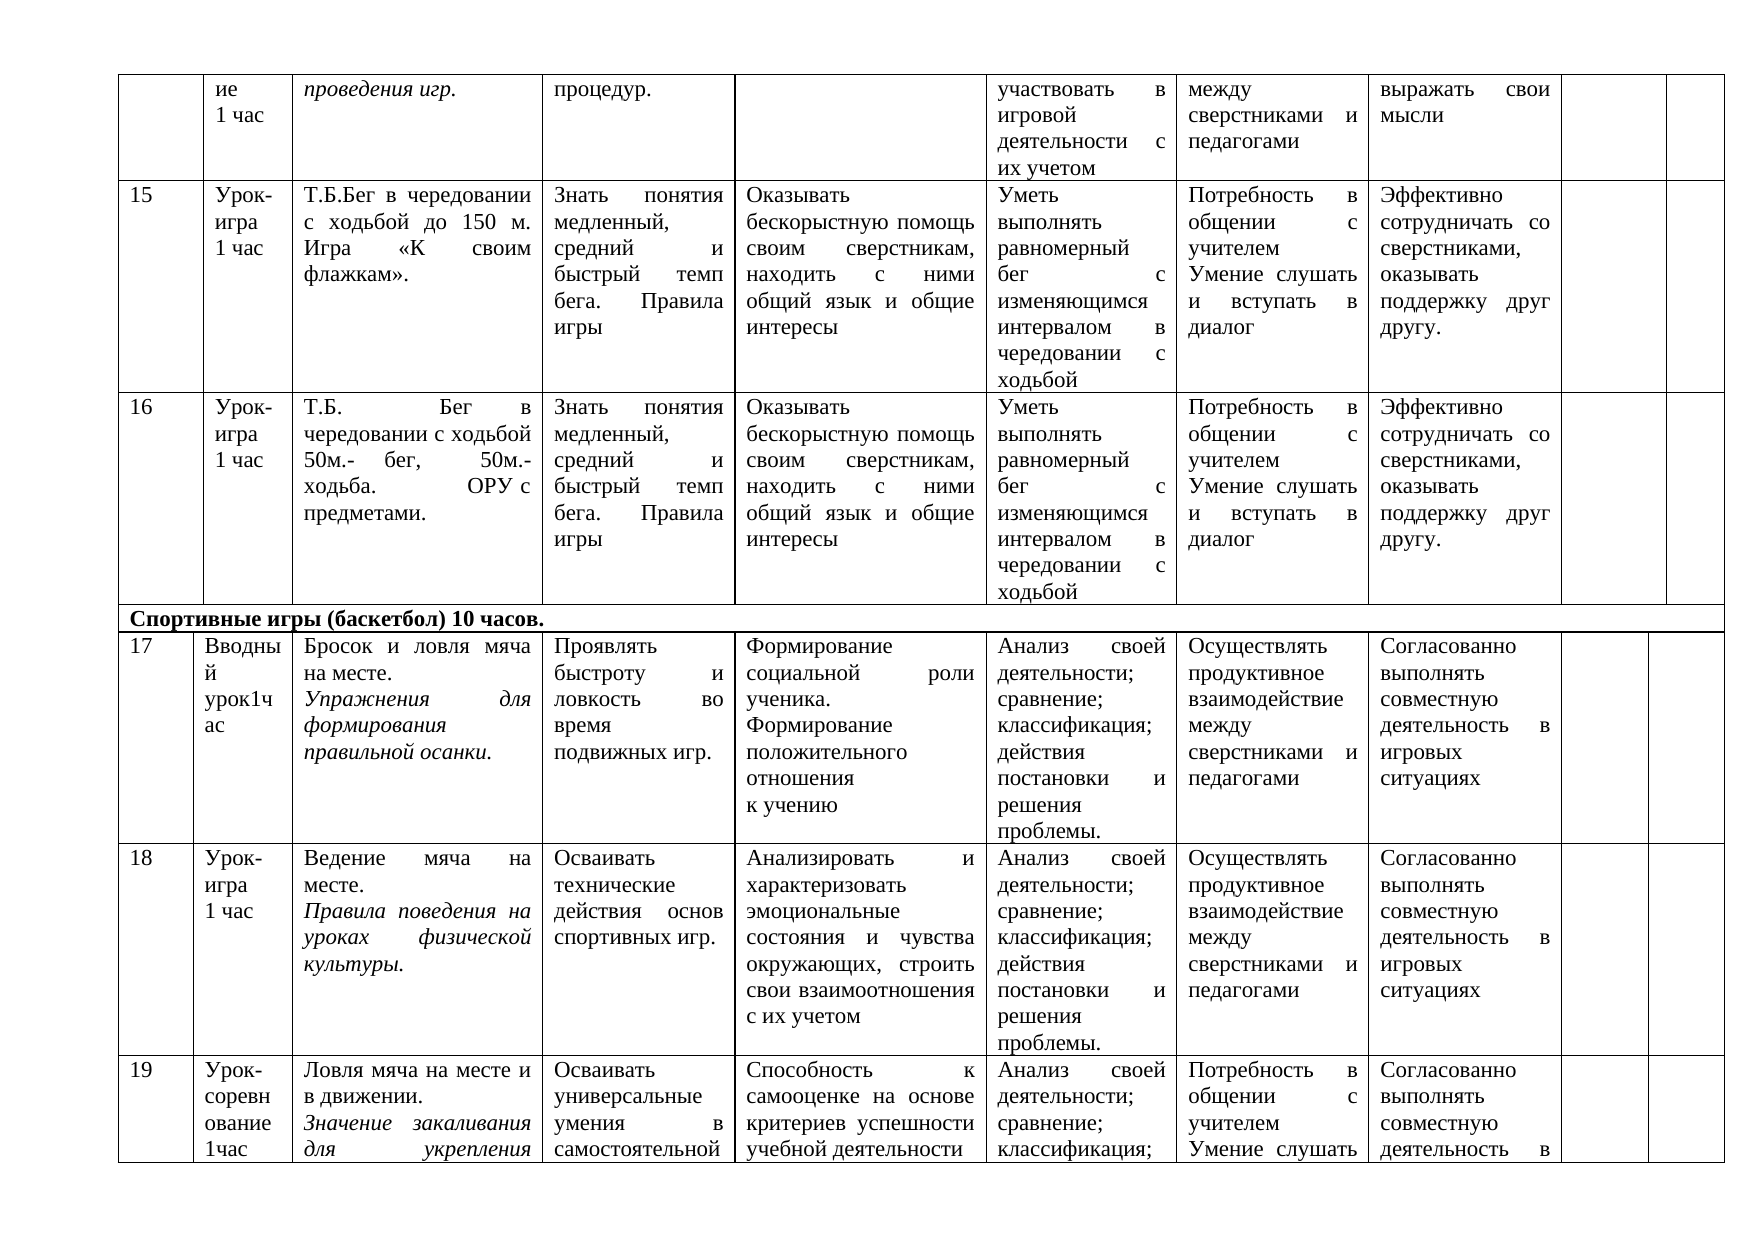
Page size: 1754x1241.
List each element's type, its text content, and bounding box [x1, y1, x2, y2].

table_cell [1667, 393, 1724, 604]
table_cell 18 [119, 844, 193, 1055]
table_cell Ведение мяча на месте. Правила поведения на уроках физической культуры. [293, 844, 542, 1055]
table_cell Бросок и ловля мяча на месте. Упражнения для формирования правильной осанки. [293, 633, 542, 843]
table_cell [1649, 1056, 1724, 1162]
table_cell [1562, 75, 1666, 180]
table_cell [1649, 844, 1724, 1055]
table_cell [987, 75, 1176, 180]
table_cell Осуществлять продуктивное взаимодействие между сверстниками и педагогами [1177, 844, 1368, 1055]
table_cell Уметь выполнять равномерный бег с изменяющимся интервалом в чередовании с ходьбой [987, 181, 1176, 392]
table_cell Проявлять быстроту и ловкость во время подвижных игр. [543, 633, 734, 843]
table_cell [1667, 181, 1724, 392]
table_cell Осуществлять продуктивное взаимодействие между сверстниками и педагогами [1177, 633, 1368, 843]
table_cell Эффективно сотрудничать со сверстниками, оказывать поддержку друг другу. [1369, 181, 1561, 392]
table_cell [736, 75, 986, 180]
table_cell Эффективно сотрудничать со сверстниками, оказывать поддержку друг другу. [1369, 393, 1561, 604]
table_cell Спортивные игры (баскетбол) 10 часов. [119, 605, 1724, 631]
table_cell 14 [119, 75, 203, 180]
table_cell 16 [119, 393, 203, 604]
table_cell Знать понятия медленный, средний и быстрый темп бега. Правила игры [543, 393, 734, 604]
table_cell Согласованно выполнять совместную деятельность в игровых ситуациях [1369, 633, 1561, 843]
table_cell Осваивать технические действия основ спортивных игр. [543, 844, 734, 1055]
table_cell Вводный урок1час [194, 633, 292, 843]
table_cell [1667, 75, 1724, 180]
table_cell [736, 1056, 986, 1162]
table_cell Анализировать и характеризовать эмоциональные состояния и чувства окружающих, строить свои взаимоотношения с их учетом [736, 844, 986, 1055]
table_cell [293, 75, 542, 180]
table_cell [1562, 181, 1666, 392]
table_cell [1177, 1056, 1368, 1162]
table_cell Потребность в общении с учителем Умение слушать и вступать в диалог [1177, 393, 1368, 604]
table_cell Урок-игра 1 час [194, 844, 292, 1055]
table_cell Т.Б. Бег в чередовании с ходьбой 50м.- бег, 50м.-ходьба. ОРУ с предметами. [293, 393, 542, 604]
table_cell 19 [119, 1056, 193, 1162]
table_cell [204, 75, 292, 180]
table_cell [1177, 75, 1368, 180]
table_cell 17 [119, 633, 193, 843]
table_cell [1649, 633, 1724, 843]
table_cell Урок-игра 1 час [204, 181, 292, 392]
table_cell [1369, 75, 1561, 180]
table_cell Оказывать бескорыстную помощь своим сверстникам, находить с ними общий язык и общие интересы [736, 393, 986, 604]
table_cell [1562, 393, 1666, 604]
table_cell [987, 1056, 1176, 1162]
table_cell [1562, 633, 1648, 843]
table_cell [293, 1056, 542, 1162]
table_cell Формирование социальной роли ученика. Формирование положительного отношения к учению [736, 633, 986, 843]
table_cell Знать понятия медленный, средний и быстрый темп бега. Правила игры [543, 181, 734, 392]
table_cell Уметь выполнять равномерный бег с изменяющимся интервалом в чередовании с ходьбой [987, 393, 1176, 604]
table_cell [1369, 1056, 1561, 1162]
table_cell Анализ своей деятельности; сравнение; классификация; действия постановки и решения проблемы. [987, 844, 1176, 1055]
table_cell Оказывать бескорыстную помощь своим сверстникам, находить с ними общий язык и общие интересы [736, 181, 986, 392]
table_cell Урок-игра 1 час [204, 393, 292, 604]
table_cell Потребность в общении с учителем Умение слушать и вступать в диалог [1177, 181, 1368, 392]
table_cell Т.Б.Бег в чередовании с ходьбой до . Игра «К своим флажкам». [293, 181, 542, 392]
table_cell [194, 1056, 292, 1162]
table_cell Анализ своей деятельности; сравнение; классификация; действия постановки и решения проблемы. [987, 633, 1176, 843]
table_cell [543, 75, 734, 180]
table_cell 15 [119, 181, 203, 392]
table_cell Согласованно выполнять совместную деятельность в игровых ситуациях [1369, 844, 1561, 1055]
table_cell [1562, 844, 1648, 1055]
table_cell [1562, 1056, 1648, 1162]
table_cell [543, 1056, 734, 1162]
